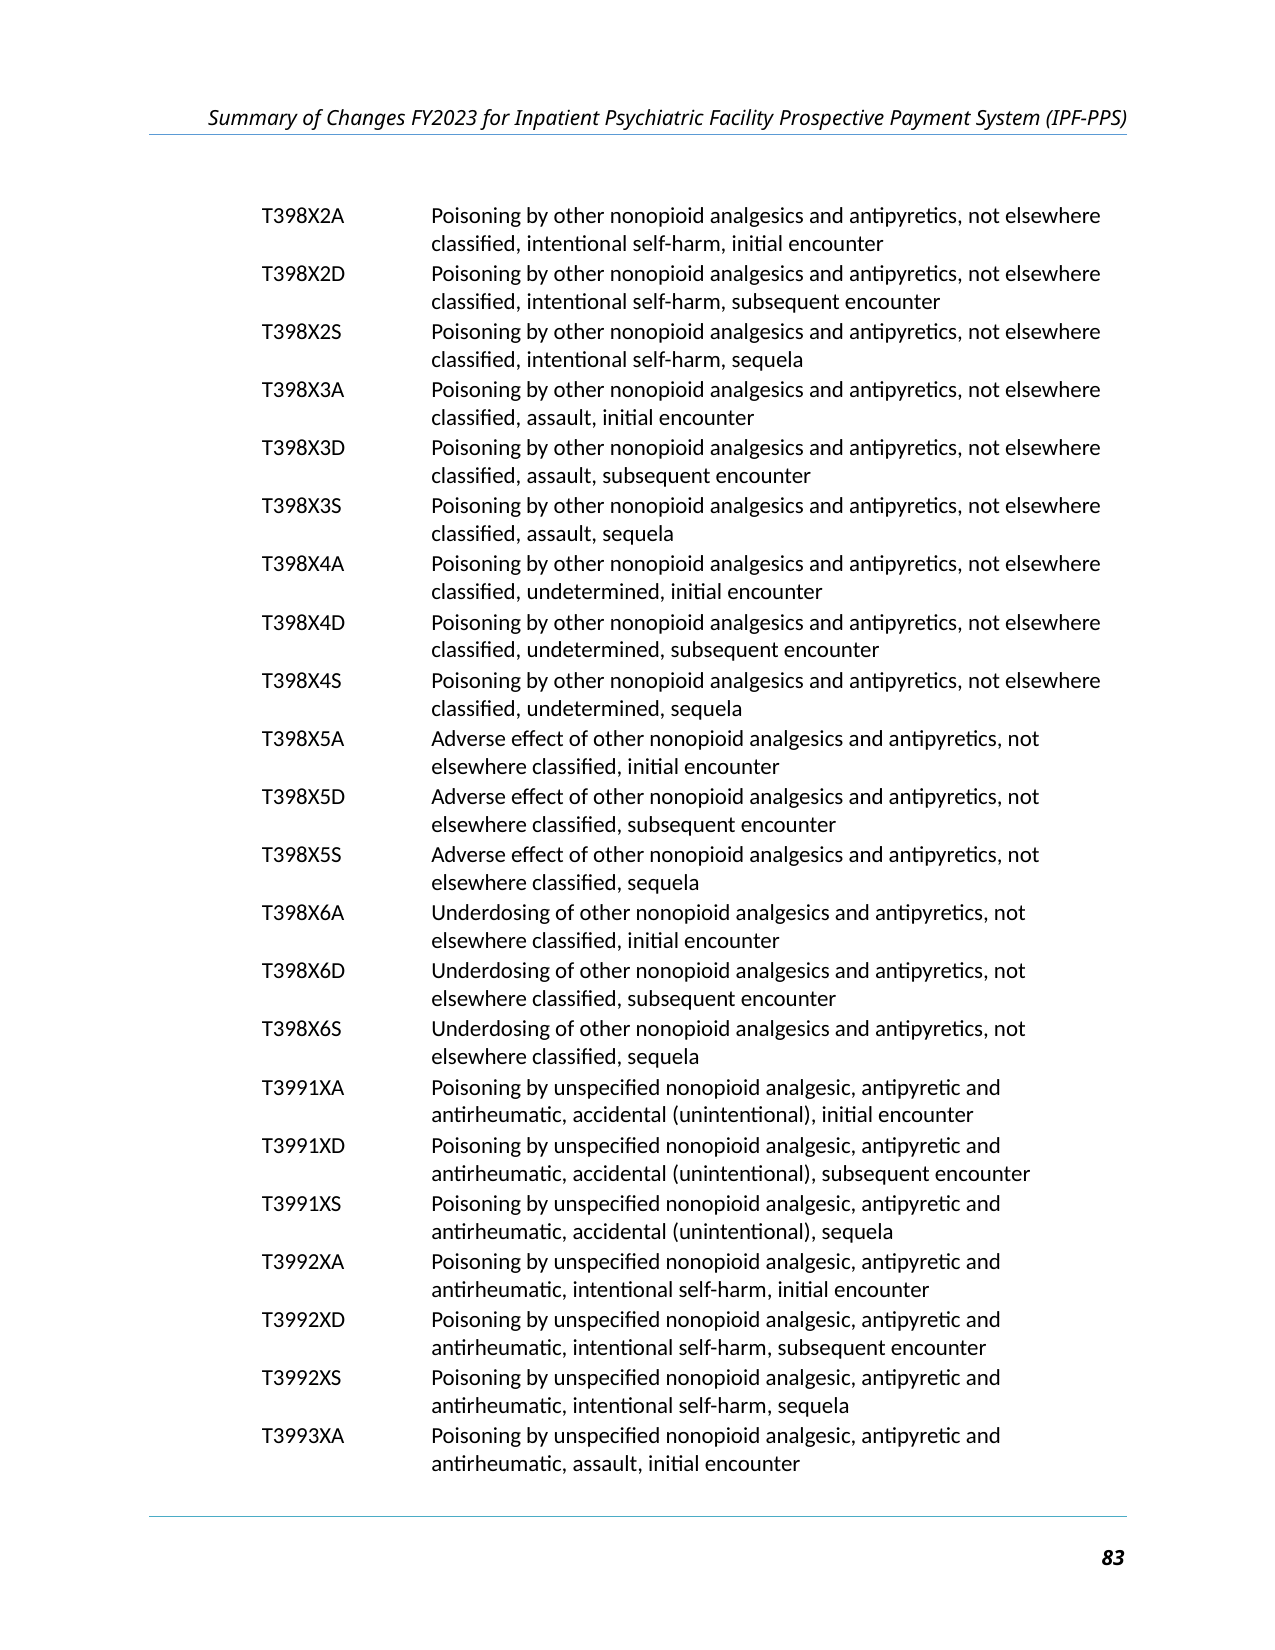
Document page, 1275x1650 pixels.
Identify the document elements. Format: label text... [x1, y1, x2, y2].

list T398X3D Poisoning by other nonopioid analgesics and antipyretics, not elsewhere classified, assault, subsequent encounter [262, 433, 1127, 489]
list T398X3A Poisoning by other nonopioid analgesics and antipyretics, not elsewhere classified, assault, initial encounter [262, 375, 1127, 431]
list T3992XA Poisoning by unspecified nonopioid analgesic, antipyretic and antirheumatic, intentional self-harm, initial encounter [262, 1247, 1127, 1303]
list T398X4D Poisoning by other nonopioid analgesics and antipyretics, not elsewhere classified, undetermined, subsequent encounter [262, 608, 1127, 664]
list T398X2D Poisoning by other nonopioid analgesics and antipyretics, not elsewhere classified, intentional self-harm, subsequent encounter [262, 259, 1127, 315]
list T3992XS Poisoning by unspecified nonopioid analgesic, antipyretic and antirheumatic, intentional self-harm, sequela [262, 1363, 1127, 1419]
list T3991XS Poisoning by unspecified nonopioid analgesic, antipyretic and antirheumatic, accidental (unintentional), sequela [262, 1189, 1127, 1245]
list T398X2A Poisoning by other nonopioid analgesics and antipyretics, not elsewhere classified, intentional self-harm, initial encounter [262, 201, 1127, 257]
list T398X6D Underdosing of other nonopioid analgesics and antipyretics, not elsewhere classified, subsequent encounter [262, 956, 1127, 1012]
list T398X6S Underdosing of other nonopioid analgesics and antipyretics, not elsewhere classified, sequela [262, 1014, 1127, 1071]
list T3991XA Poisoning by unspecified nonopioid analgesic, antipyretic and antirheumatic, accidental (unintentional), initial encounter [262, 1073, 1127, 1129]
list T398X5A Adverse effect of other nonopioid analgesics and antipyretics, not elsewhere classified, initial encounter [262, 724, 1127, 780]
list T398X3S Poisoning by other nonopioid analgesics and antipyretics, not elsewhere classified, assault, sequela [262, 491, 1127, 547]
list T398X5D Adverse effect of other nonopioid analgesics and antipyretics, not elsewhere classified, subsequent encounter [262, 782, 1127, 838]
list T398X4A Poisoning by other nonopioid analgesics and antipyretics, not elsewhere classified, undetermined, initial encounter [262, 549, 1127, 606]
list T3992XD Poisoning by unspecified nonopioid analgesic, antipyretic and antirheumatic, intentional self-harm, subsequent encounter [262, 1305, 1127, 1361]
list T398X2S Poisoning by other nonopioid analgesics and antipyretics, not elsewhere classified, intentional self-harm, sequela [262, 317, 1127, 373]
list T398X5S Adverse effect of other nonopioid analgesics and antipyretics, not elsewhere classified, sequela [262, 840, 1127, 896]
list T398X6A Underdosing of other nonopioid analgesics and antipyretics, not elsewhere classified, initial encounter [262, 898, 1127, 954]
list T3993XA Poisoning by unspecified nonopioid analgesic, antipyretic and antirheumatic, assault, initial encounter [262, 1421, 1127, 1477]
list T398X4S Poisoning by other nonopioid analgesics and antipyretics, not elsewhere classified, undetermined, sequela [262, 666, 1127, 722]
list T3991XD Poisoning by unspecified nonopioid analgesic, antipyretic and antirheumatic, accidental (unintentional), subsequent encounter [262, 1131, 1127, 1187]
